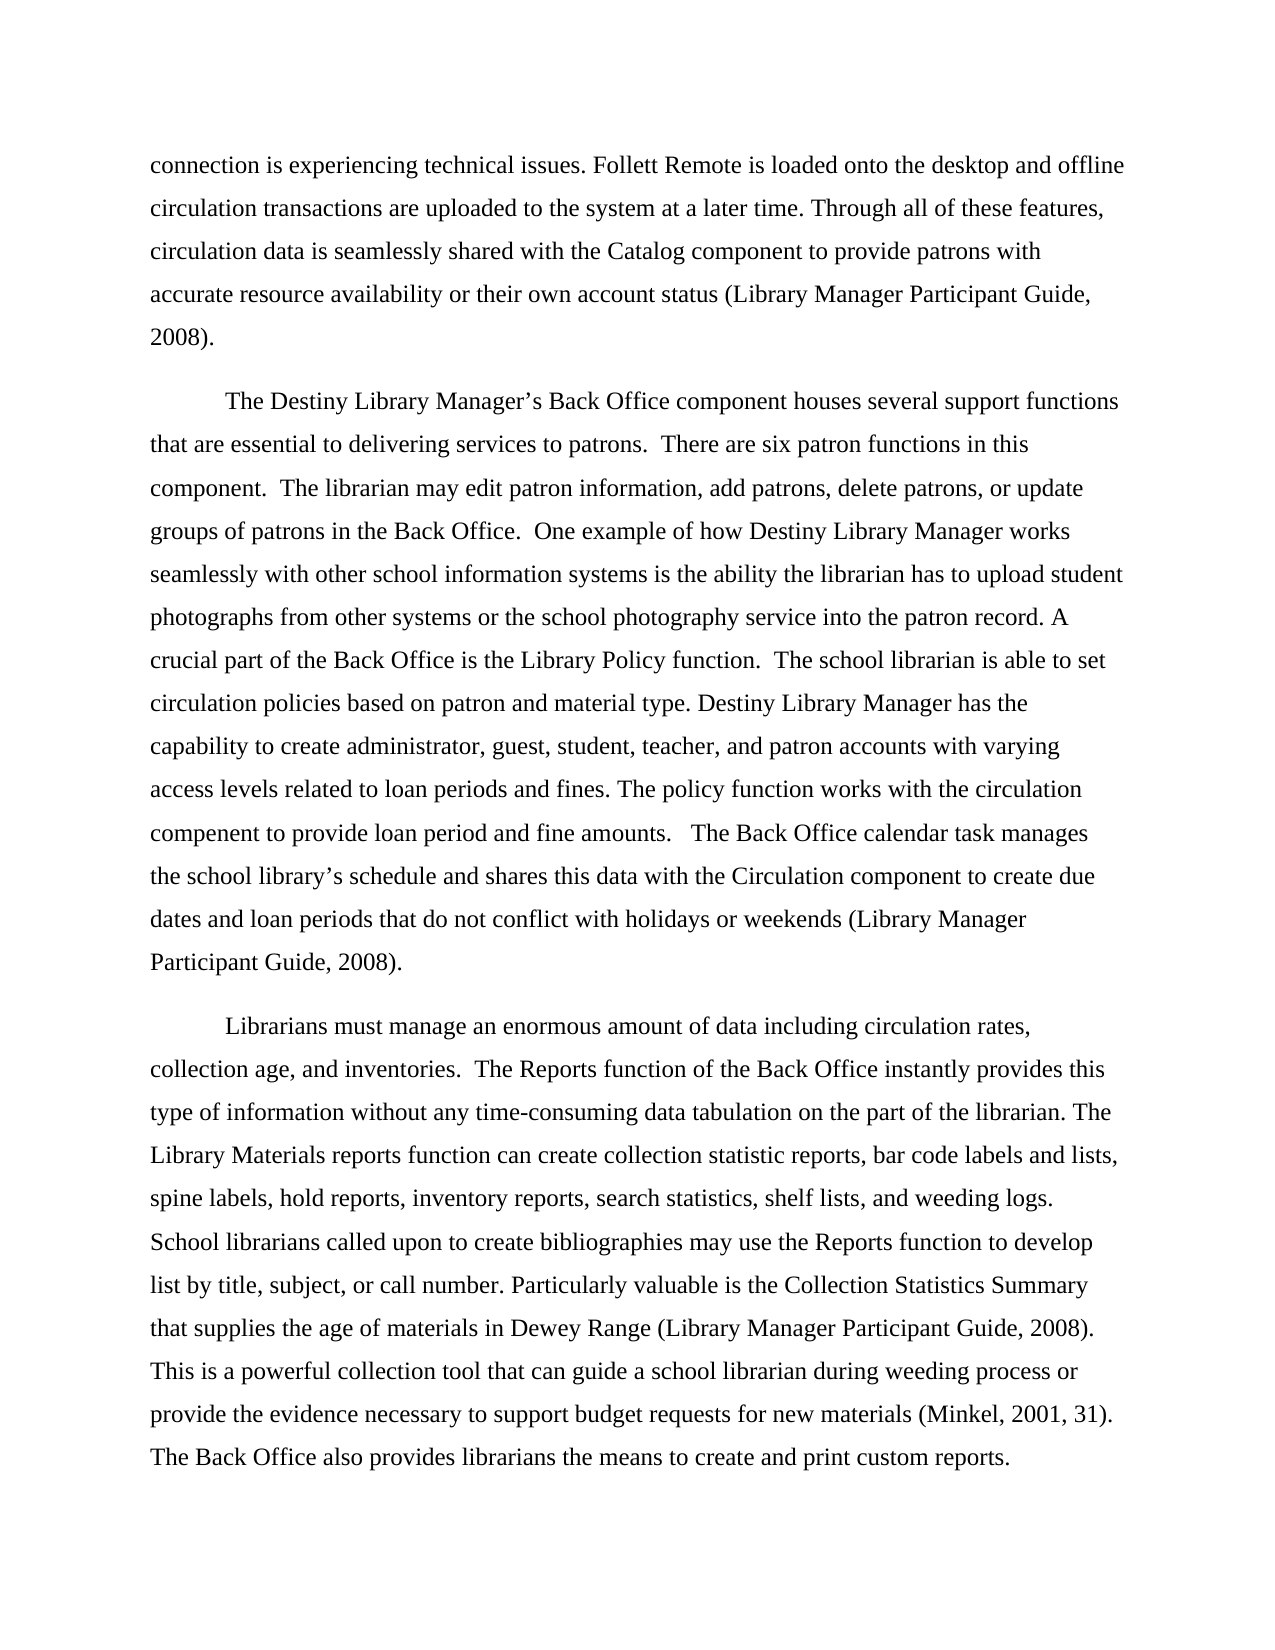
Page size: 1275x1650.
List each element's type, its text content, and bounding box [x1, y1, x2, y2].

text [150, 150, 1125, 351]
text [150, 1011, 1125, 1471]
text The Destiny Library Manager’s Back Office component houses several support functions that are essential to delivering services to patrons. There are six patron functions in this component. The librarian may edit patron information, add patrons, delete patrons, or update groups of patrons in the Back Office. One example of how Destiny Library Manager works seamlessly with other school information systems is the ability the librarian has to upload student photographs from other systems or the school photography service into the patron record. A crucial part of the Back Office is the Library Policy function. The school librarian is able to set circulation policies based on patron and material type. Destiny Library Manager has the capability to create administrator, guest, student, teacher, and patron accounts with varying access levels related to loan periods and fines. The policy function works with the circulation compenent to provide loan period and fine amounts. The Back Office calendar task manages the school library’s schedule and shares this data with the Circulation component to create due dates and loan periods that do not conflict with holidays or weekends (Library Manager Participant Guide, 2008). [150, 386, 1125, 976]
